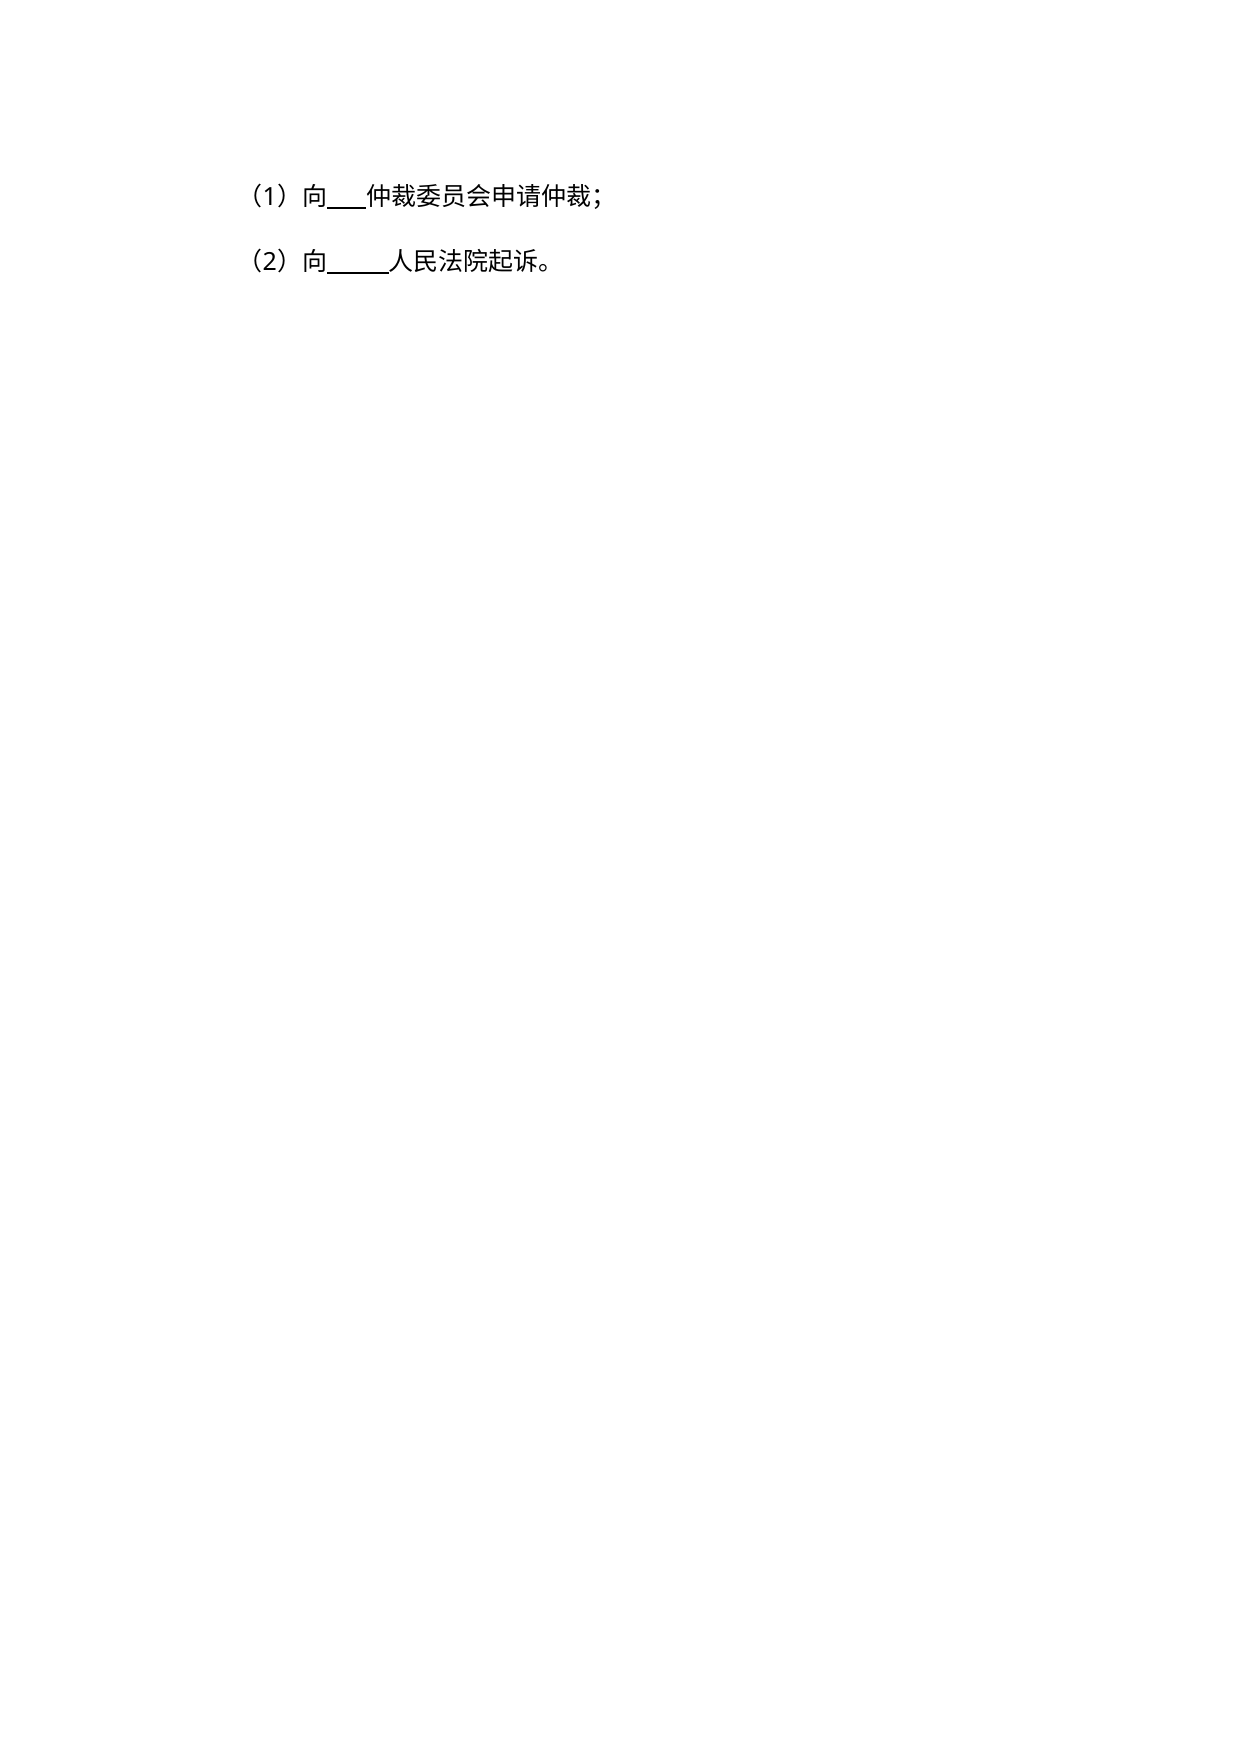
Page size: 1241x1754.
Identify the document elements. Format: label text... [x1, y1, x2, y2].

text （1）向 仲裁委员会申请仲裁； [187, 162, 1053, 227]
text （2）向 人民法院起诉。 [187, 227, 1053, 292]
